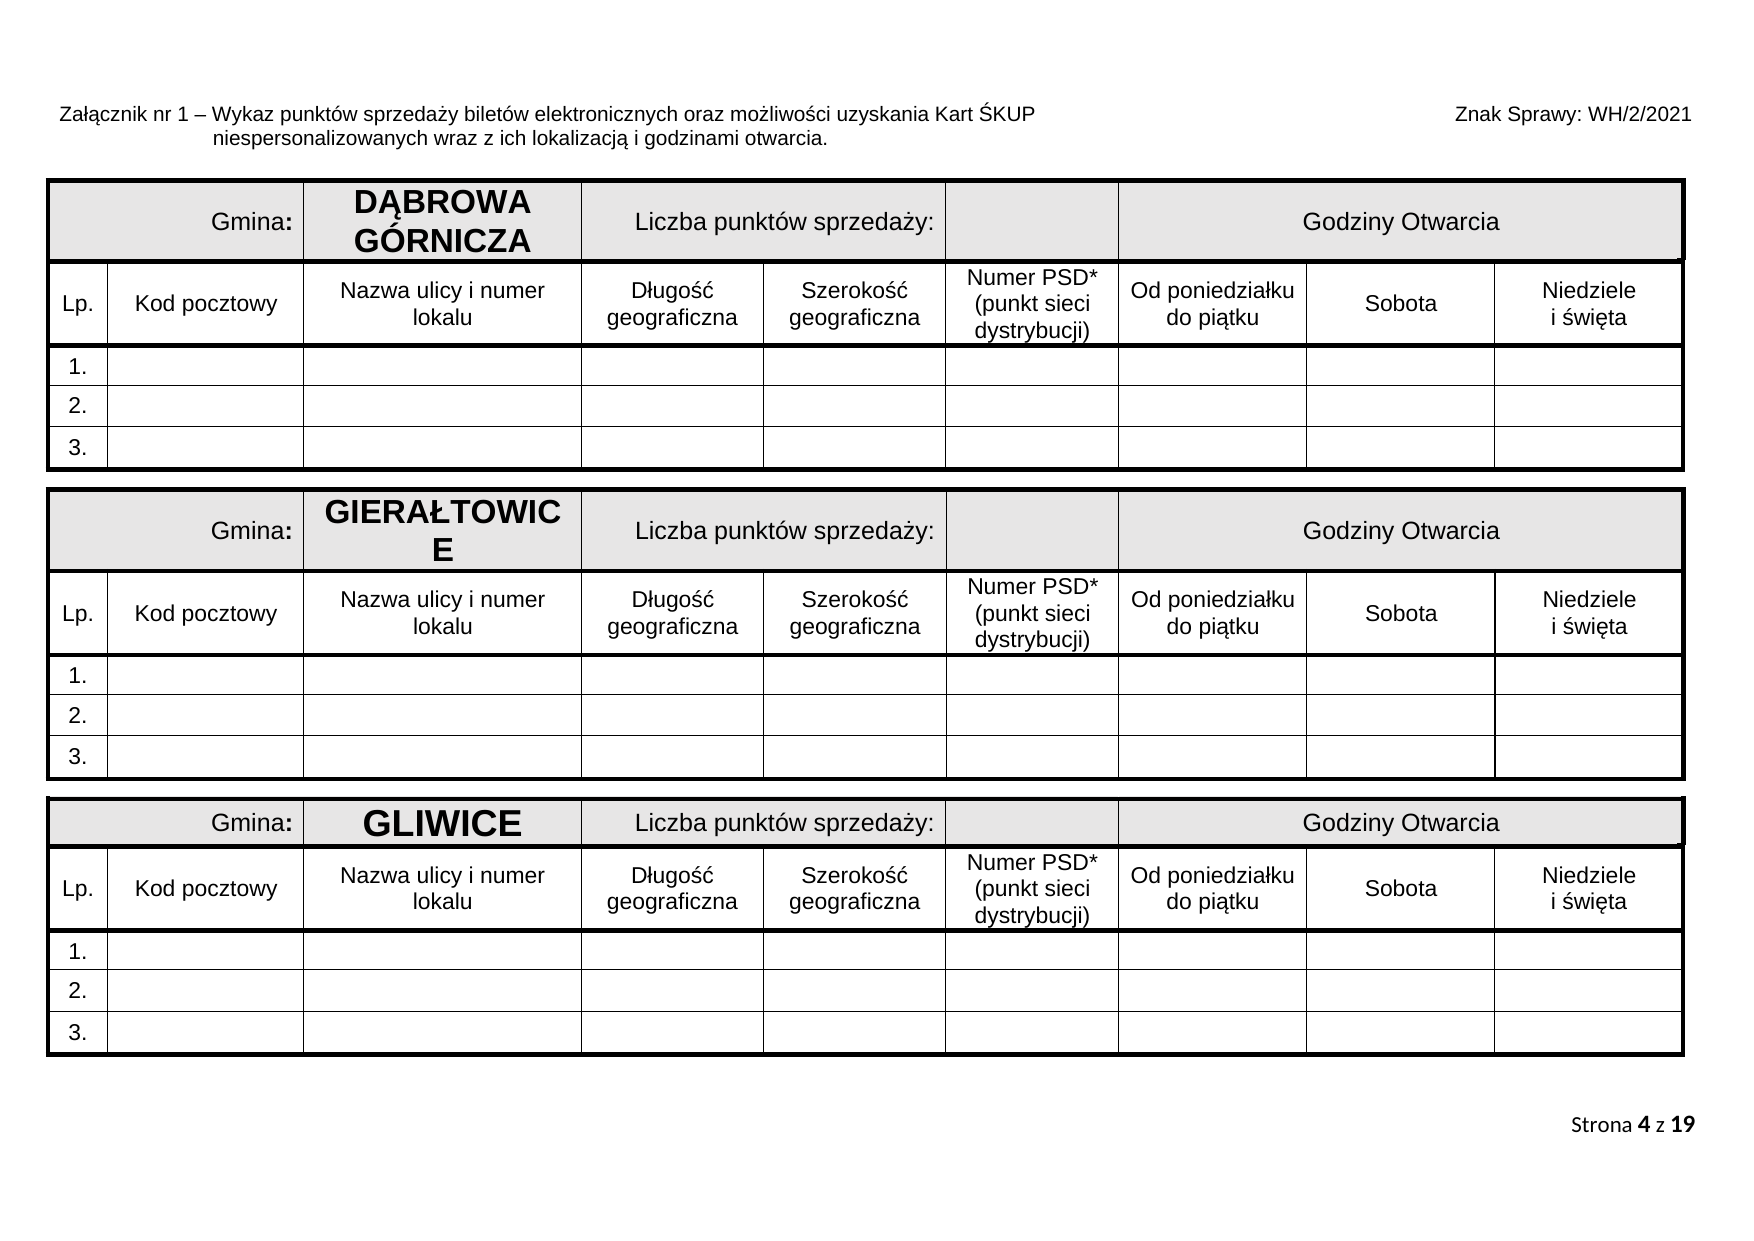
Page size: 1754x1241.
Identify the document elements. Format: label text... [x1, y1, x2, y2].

table_cell [304, 427, 581, 467]
table_cell [1119, 695, 1306, 735]
table_cell Niedziele i święta [1496, 573, 1681, 652]
table_cell Lp. [50, 573, 107, 652]
table_cell [1119, 386, 1306, 426]
table_cell [764, 695, 946, 735]
table_cell [1119, 657, 1306, 694]
table_cell [582, 933, 763, 969]
table_cell [1307, 970, 1494, 1011]
table_cell Niedziele i święta [1495, 849, 1681, 928]
table_cell Od poniedziałku do piątku [1119, 573, 1306, 652]
table_cell 3. [50, 1012, 107, 1052]
table_cell Kod pocztowy [108, 573, 303, 652]
table_cell [304, 736, 581, 776]
table_cell [582, 1012, 763, 1052]
table_cell [946, 386, 1118, 426]
table_cell Nazwa ulicy i numer lokalu [304, 849, 581, 928]
table_cell [1495, 933, 1681, 969]
table_header [946, 183, 1118, 259]
table_cell [108, 695, 303, 735]
table_cell [108, 348, 303, 384]
table_cell [1307, 1012, 1494, 1052]
table_cell [1119, 427, 1306, 467]
table_header Godziny Otwarcia [1119, 183, 1681, 259]
table_cell Długość geograficzna [582, 849, 763, 928]
table_cell [946, 970, 1118, 1011]
table_cell Nazwa ulicy i numer lokalu [304, 573, 581, 652]
table_header Liczba punktów sprzedaży: [582, 801, 945, 844]
table_cell [108, 933, 303, 969]
table_cell [1119, 970, 1306, 1011]
table_cell Od poniedziałku do piątku [1119, 849, 1306, 928]
table_cell 3. [50, 427, 107, 467]
table_cell [1307, 427, 1494, 467]
table_cell Szerokość geograficzna [764, 849, 945, 928]
table_cell [108, 1012, 303, 1052]
table_cell Numer PSD* (punkt sieci dystrybucji) [946, 264, 1118, 343]
table_header Liczba punktów sprzedaży: [582, 492, 946, 569]
table_cell [764, 427, 945, 467]
table_cell Sobota [1307, 573, 1494, 652]
table_cell 2. [50, 970, 107, 1011]
table_cell [1307, 736, 1494, 776]
table_cell [1495, 970, 1681, 1011]
table_cell 1. [50, 348, 107, 384]
table_cell [1119, 348, 1306, 384]
table_cell [764, 1012, 945, 1052]
table_cell 3. [50, 736, 107, 776]
table_cell [1496, 736, 1681, 776]
table_cell [1307, 695, 1494, 735]
table_cell 1. [50, 933, 107, 969]
table_header [947, 492, 1118, 569]
table_cell [764, 933, 945, 969]
table_cell Szerokość geograficzna [764, 573, 946, 652]
table_cell Kod pocztowy [108, 849, 303, 928]
table_cell [947, 695, 1118, 735]
table_cell [1119, 933, 1306, 969]
table_cell [1307, 657, 1494, 694]
table_header Gmina: [50, 492, 303, 569]
table_cell Numer PSD* (punkt sieci dystrybucji) [946, 849, 1118, 928]
table_cell Kod pocztowy [108, 264, 303, 343]
table_cell [304, 933, 581, 969]
table_header GIERAŁTOWICE [304, 492, 581, 569]
table_header Godziny Otwarcia [1119, 801, 1681, 844]
table_cell [764, 657, 946, 694]
table_cell [1496, 695, 1681, 735]
table_cell [304, 695, 581, 735]
table_cell [108, 970, 303, 1011]
table_cell Od poniedziałku do piątku [1119, 264, 1306, 343]
table_cell Długość geograficzna [582, 573, 763, 652]
table_cell Długość geograficzna [582, 264, 763, 343]
table_cell [1307, 386, 1494, 426]
table_cell [946, 427, 1118, 467]
table_cell 2. [50, 695, 107, 735]
table_cell [947, 657, 1118, 694]
table_cell Numer PSD* (punkt sieci dystrybucji) [947, 573, 1118, 652]
table_cell [1307, 933, 1494, 969]
table_header Gmina: [50, 183, 303, 259]
table_cell [946, 1012, 1118, 1052]
table_cell [304, 657, 581, 694]
table_cell [582, 386, 763, 426]
table_cell [764, 386, 945, 426]
table_cell [582, 348, 763, 384]
table_cell [582, 736, 763, 776]
table_cell [764, 970, 945, 1011]
table_cell [1496, 657, 1681, 694]
table_header [946, 801, 1118, 844]
table_cell [108, 386, 303, 426]
table_cell [1307, 348, 1494, 384]
table_cell Lp. [50, 849, 107, 928]
table_cell [1495, 386, 1681, 426]
table_cell [304, 386, 581, 426]
table_cell Lp. [50, 264, 107, 343]
table_cell 2. [50, 386, 107, 426]
table_header Liczba punktów sprzedaży: [582, 183, 945, 259]
table_cell [108, 736, 303, 776]
table_cell [947, 736, 1118, 776]
table_cell [764, 348, 945, 384]
table_cell Nazwa ulicy i numer lokalu [304, 264, 581, 343]
table_cell Niedziele i święta [1495, 264, 1681, 343]
table_cell [764, 736, 946, 776]
table_cell Sobota [1307, 264, 1494, 343]
table_cell [946, 348, 1118, 384]
table_cell [304, 970, 581, 1011]
table_cell [304, 348, 581, 384]
table_cell [582, 970, 763, 1011]
table_cell [108, 427, 303, 467]
table_cell [1495, 1012, 1681, 1052]
table_header Godziny Otwarcia [1119, 492, 1681, 569]
table_header Gmina: [50, 801, 303, 844]
table_cell [1495, 427, 1681, 467]
table_header GLIWICE [304, 801, 581, 844]
table_cell Szerokość geograficzna [764, 264, 945, 343]
table_cell [108, 657, 303, 694]
table_cell 1. [50, 657, 107, 694]
table_cell [946, 933, 1118, 969]
table_cell [1495, 348, 1681, 384]
table_header DĄBROWA GÓRNICZA [304, 183, 581, 259]
table_cell [582, 657, 763, 694]
table_cell [582, 427, 763, 467]
table_cell Sobota [1307, 849, 1494, 928]
table_cell [1119, 736, 1306, 776]
table_cell [304, 1012, 581, 1052]
table_cell [1119, 1012, 1306, 1052]
table_cell [582, 695, 763, 735]
